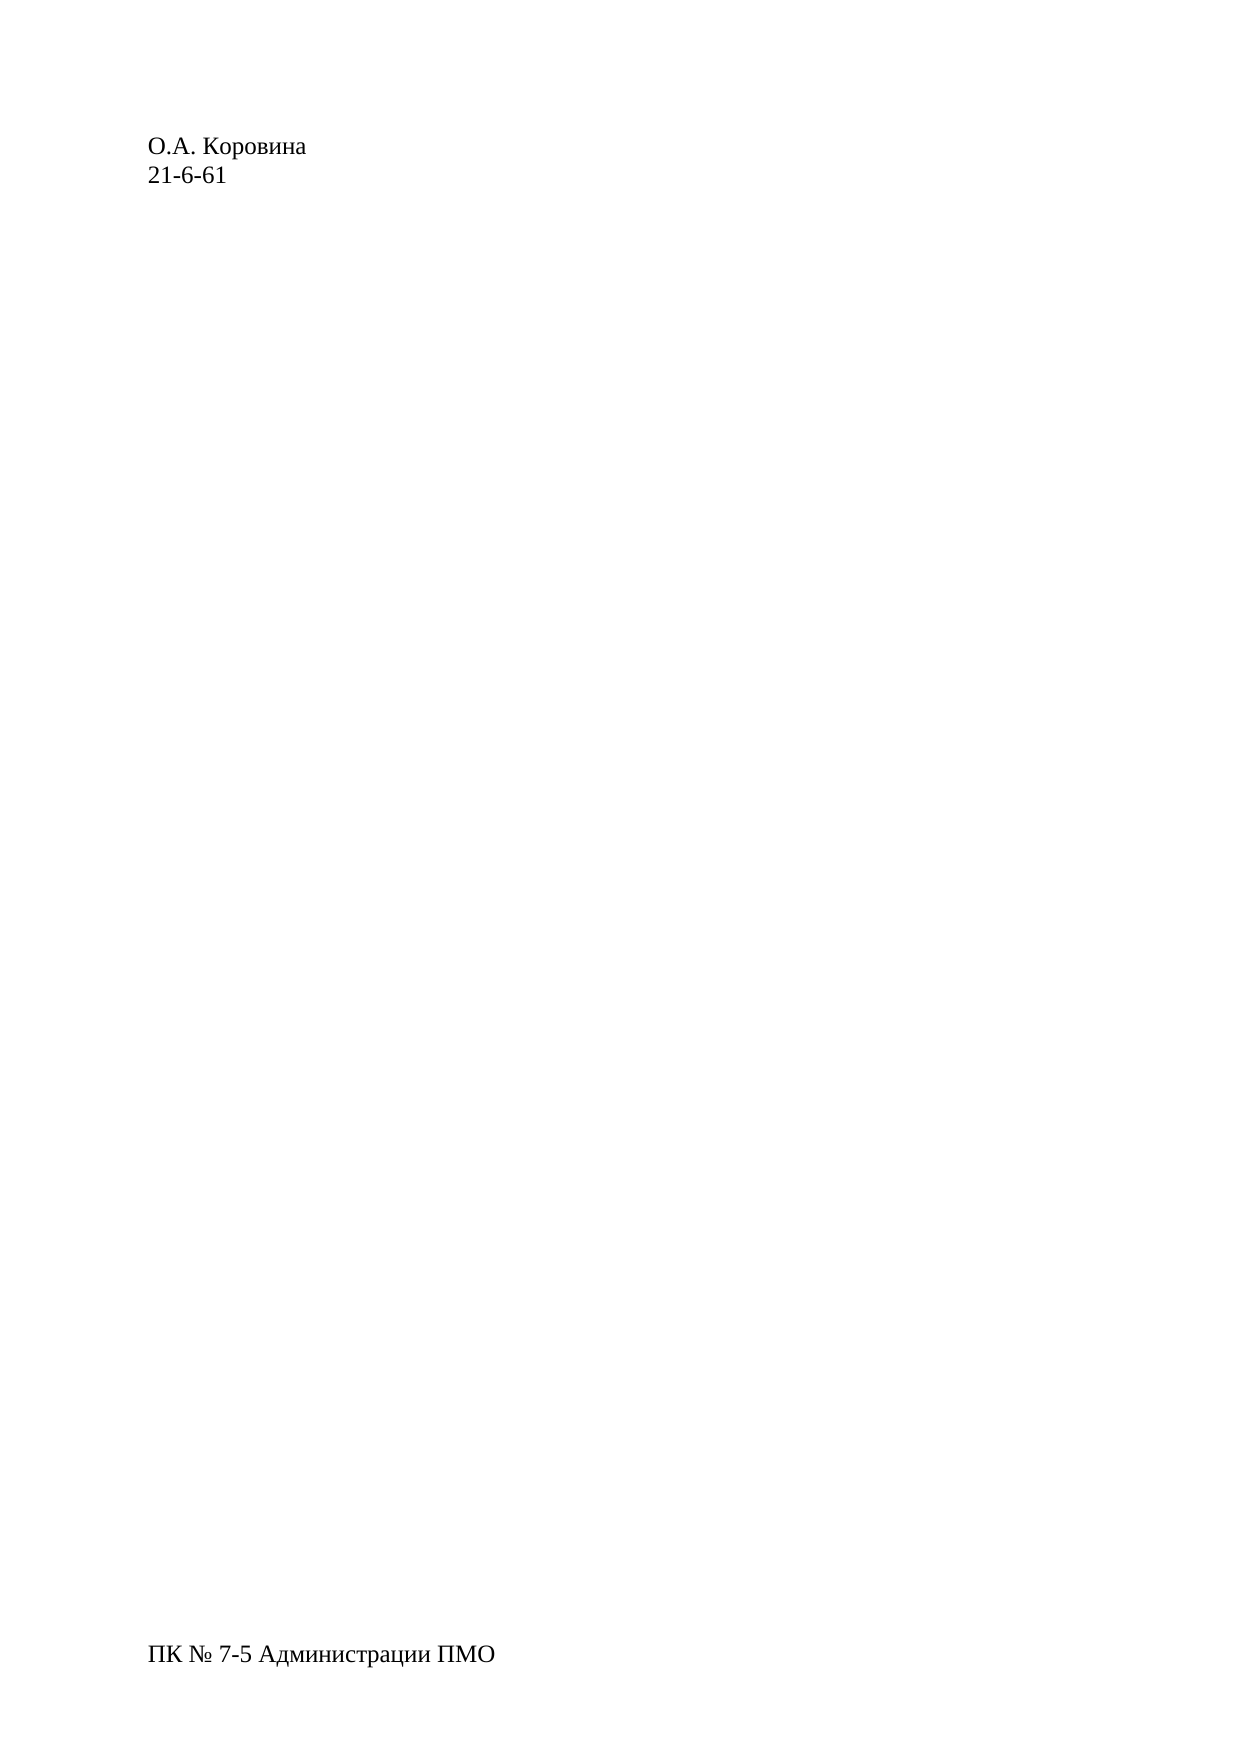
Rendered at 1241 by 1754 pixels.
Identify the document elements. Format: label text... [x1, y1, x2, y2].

text 21-6-61 [148, 160, 1152, 189]
text О.А. Коровина [148, 131, 1152, 160]
